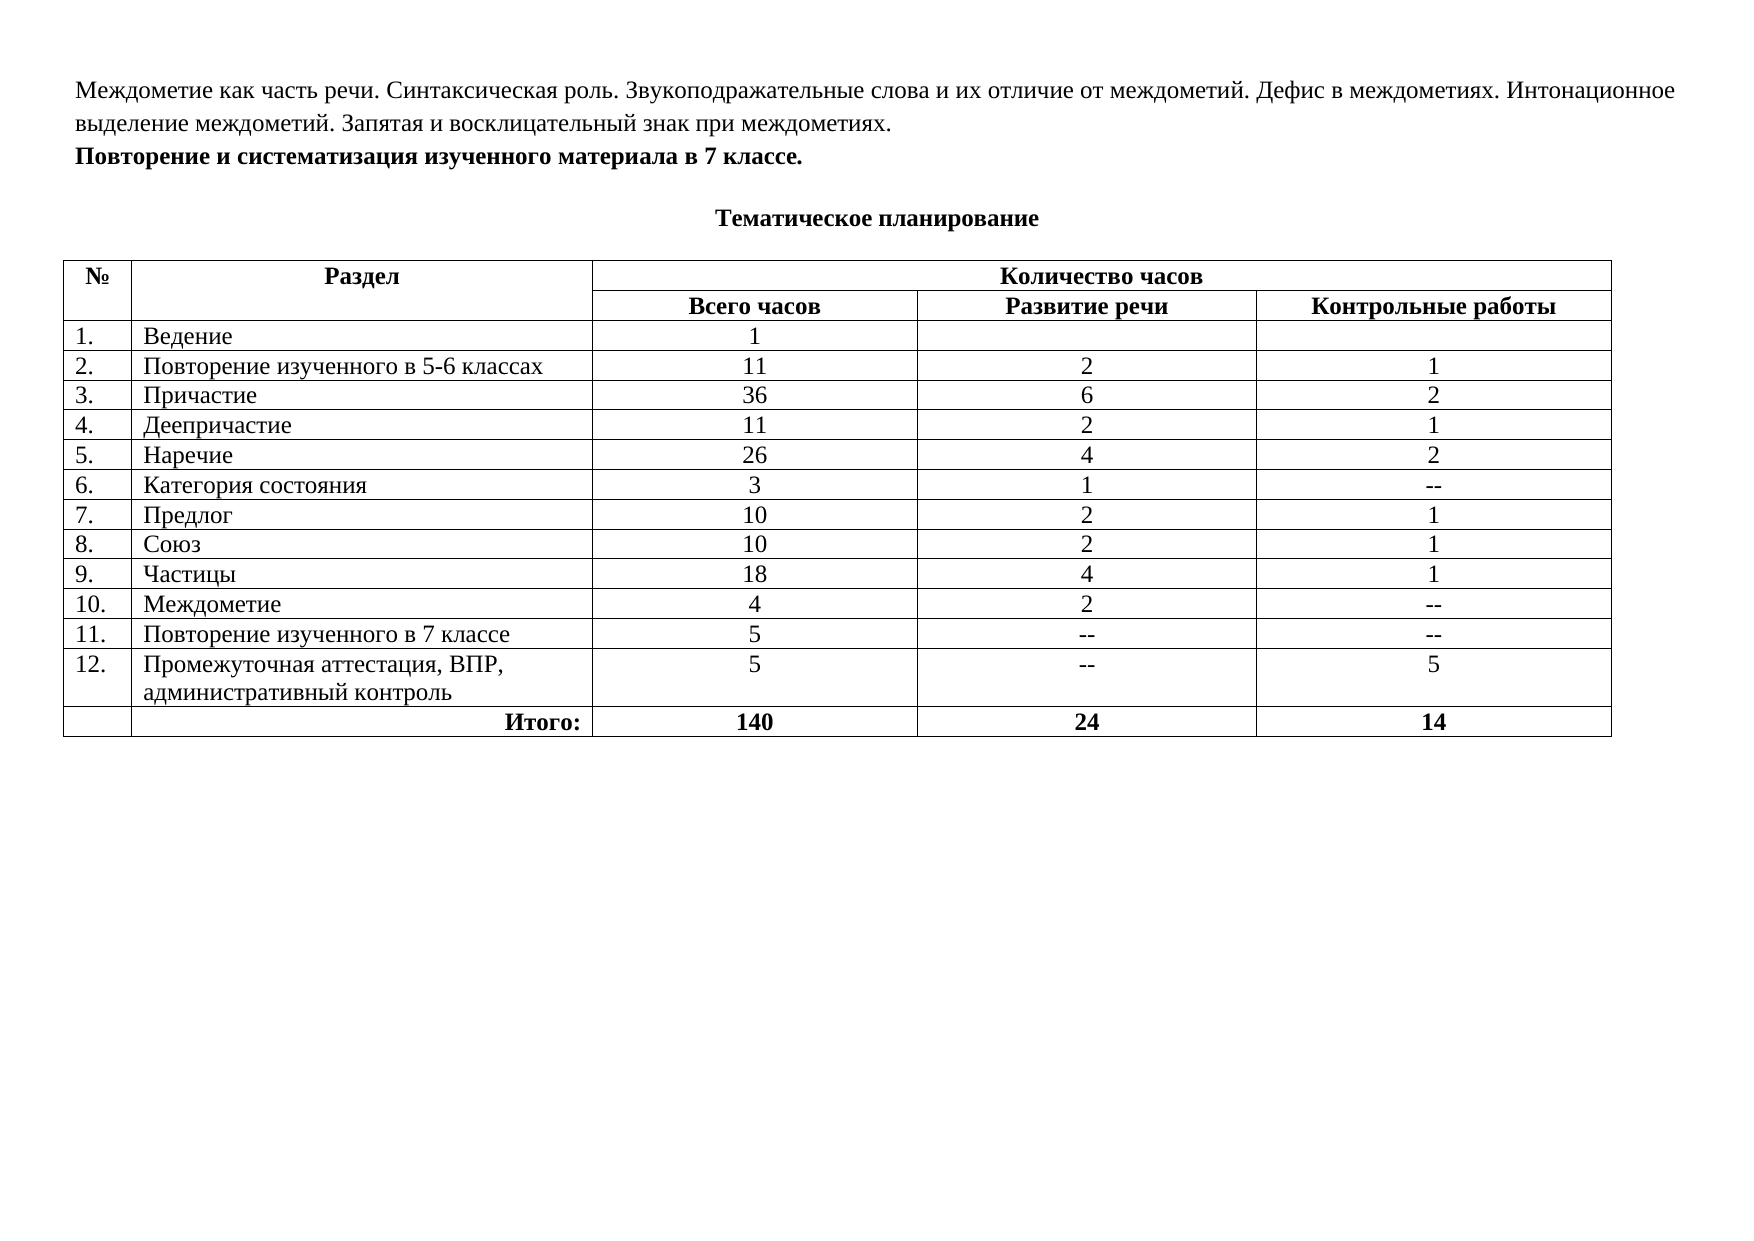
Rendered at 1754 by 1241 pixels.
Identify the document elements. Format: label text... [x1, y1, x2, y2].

table_cell Повторение изученного в 7 классе [132, 619, 592, 648]
table_cell 6 [918, 381, 1256, 409]
table_header Количество часов [593, 261, 1611, 290]
table_cell 3. [64, 381, 131, 409]
table_cell -- [1257, 589, 1611, 618]
table_cell -- [1257, 470, 1611, 499]
table_cell -- [1257, 619, 1611, 648]
table_cell Повторение изученного в 5-6 классах [132, 351, 592, 379]
table_cell 5 [593, 649, 917, 706]
table_cell 10. [64, 589, 131, 618]
table_cell 2 [918, 530, 1256, 558]
table_header № [64, 261, 131, 320]
table_cell Развитие речи [918, 291, 1256, 320]
table_cell 10 [593, 500, 917, 528]
table_cell 2 [918, 351, 1256, 379]
table_cell 2 [918, 410, 1256, 439]
table_cell 18 [593, 559, 917, 588]
table_cell 8. [64, 530, 131, 558]
table_cell -- [918, 619, 1256, 648]
table_cell 4 [918, 440, 1256, 469]
table_cell 24 [918, 707, 1256, 736]
table_cell Союз [132, 530, 592, 558]
table_cell Наречие [132, 440, 592, 469]
table_cell 2 [918, 589, 1256, 618]
table_cell 14 [1257, 707, 1611, 736]
table_cell 7. [64, 500, 131, 528]
table_cell Итого: [132, 707, 592, 736]
table_cell [64, 707, 131, 736]
text Повторение и систематизация изученного материала в 7 классе. [75, 141, 1679, 170]
table_cell 1 [1257, 559, 1611, 588]
table_cell Всего часов [593, 291, 917, 320]
table_cell 11 [593, 351, 917, 379]
table_cell 5. [64, 440, 131, 469]
table_cell 3 [593, 470, 917, 499]
table_cell 1. [64, 321, 131, 350]
table_cell 140 [593, 707, 917, 736]
table_cell 2. [64, 351, 131, 379]
table_cell 4 [593, 589, 917, 618]
table_header Раздел [132, 261, 592, 320]
table_cell 9. [64, 559, 131, 588]
table_cell 2 [1257, 440, 1611, 469]
table_cell 11 [593, 410, 917, 439]
text Междометие как часть речи. Синтаксическая роль. Звукоподражательные слова и их отличие от междометий. Дефис в междометиях. Интонационное выделение междометий. Запятая и восклицательный знак при междометиях. [75, 75, 1679, 137]
table_cell 4. [64, 410, 131, 439]
table_cell 1 [1257, 351, 1611, 379]
table_cell 1 [1257, 530, 1611, 558]
table_cell 1 [1257, 410, 1611, 439]
table_cell Предлог [132, 500, 592, 528]
table_cell Ведение [132, 321, 592, 350]
table_cell Категория состояния [132, 470, 592, 499]
table_cell 26 [593, 440, 917, 469]
table_cell Промежуточная аттестация, ВПР, административный контроль [132, 649, 592, 706]
text Тематическое планирование [75, 203, 1679, 232]
table_cell 1 [918, 470, 1256, 499]
table_cell 1 [1257, 500, 1611, 528]
table_cell 6. [64, 470, 131, 499]
table_cell Причастие [132, 381, 592, 409]
table_cell 2 [918, 500, 1256, 528]
table_cell -- [918, 649, 1256, 706]
table_cell 36 [593, 381, 917, 409]
table_cell 11. [64, 619, 131, 648]
table_cell Частицы [132, 559, 592, 588]
table_cell 12. [64, 649, 131, 706]
table_cell [1257, 321, 1611, 350]
table_cell 2 [1257, 381, 1611, 409]
table_cell [918, 321, 1256, 350]
table_cell Контрольные работы [1257, 291, 1611, 320]
table_cell Междометие [132, 589, 592, 618]
table_cell 5 [1257, 649, 1611, 706]
table_cell Деепричастие [132, 410, 592, 439]
table_cell 5 [593, 619, 917, 648]
table_cell 1 [593, 321, 917, 350]
table_cell 4 [918, 559, 1256, 588]
table_cell 10 [593, 530, 917, 558]
